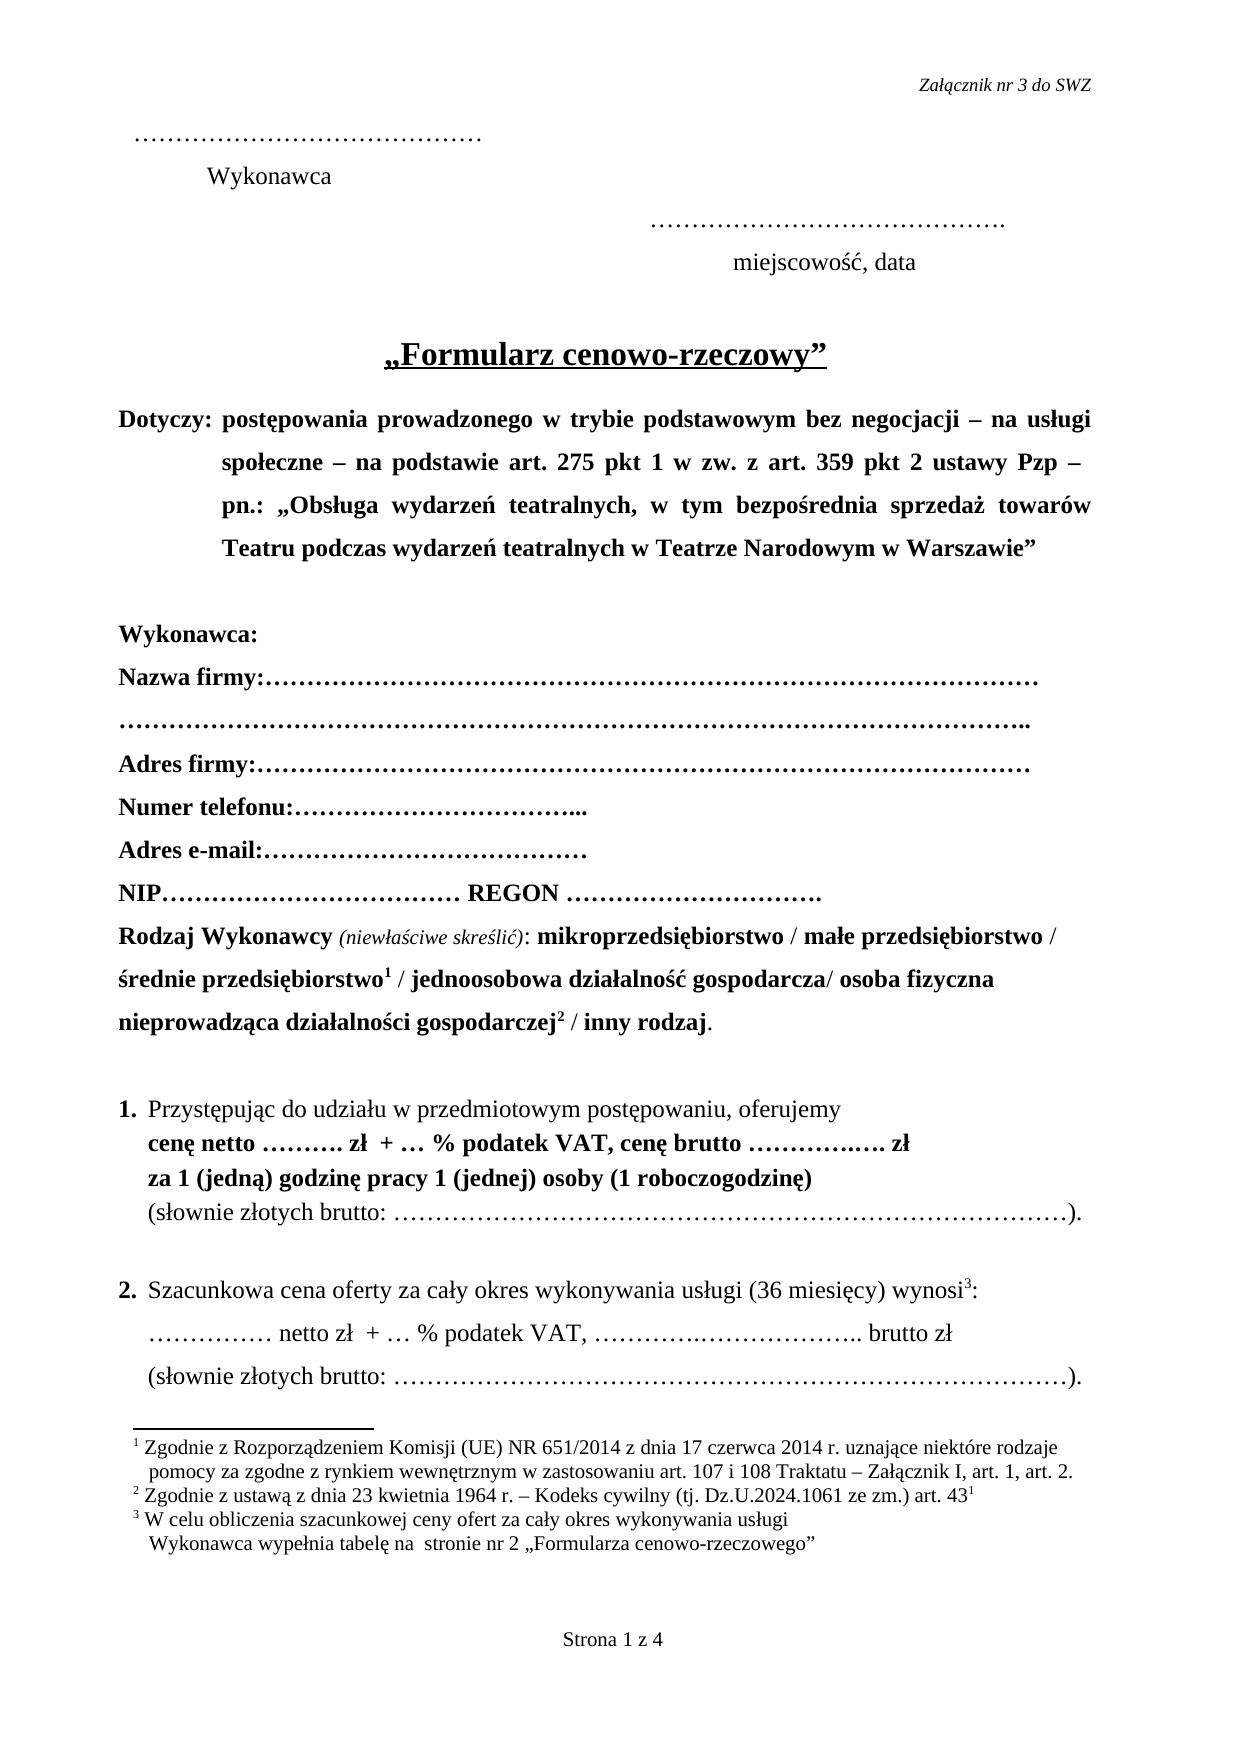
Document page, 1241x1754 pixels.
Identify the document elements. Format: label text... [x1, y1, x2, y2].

text „Formularz cenowo-rzeczowy” [118, 334, 1092, 372]
text ……………………………………………………………………………………………….. [118, 706, 1092, 734]
list …………… netto zł + … % podatek VAT, ………….……………….. brutto zł [148, 1318, 1092, 1347]
text Wykonawca [133, 161, 1092, 190]
text ……………………………………. [649, 204, 1092, 233]
list Szacunkowa cena oferty za cały okres wykonywania usługi (36 miesięcy) wynosi: [118, 1275, 1092, 1303]
text …………………………………… [133, 118, 1092, 147]
list Przystępując do udziału w przedmiotowym postępowaniu, oferujemy [118, 1094, 1092, 1122]
list (słownie złotych brutto: ………………………………………………………………………). [148, 1197, 1092, 1226]
text Adres e-mail:………………………………… [118, 835, 1092, 864]
list cenę netto ………. zł + … % podatek VAT, cenę brutto ………….…. zł za 1 (jedną) godzinę pracy 1 (jednej) osoby (1 roboczogodzinę) [148, 1128, 1092, 1191]
text Rodzaj Wykonawcy (niewłaściwe skreślić): mikroprzedsiębiorstwo / małe przedsiębiorstwo / średnie przedsiębiorstwo / jednoosobowa działalność gospodarcza/ osoba fizyczna nieprowadząca działalności gospodarczej / inny rodzaj. [118, 921, 1092, 1036]
text Nazwa firmy:………………………………………………………………………………… [118, 662, 1092, 691]
list (słownie złotych brutto: ………………………………………………………………………). [148, 1361, 1092, 1390]
text Adres firmy:………………………………………………………………………………… [118, 749, 1092, 777]
text Wykonawca: [118, 619, 1092, 648]
text NIP……………………………… REGON …………………………. [118, 878, 1092, 907]
text Numer telefonu:……………………………... [118, 792, 1092, 821]
text Dotyczy: postępowania prowadzonego w trybie podstawowym bez negocjacji – na usługi społeczne – na podstawie art. 275 pkt 1 w zw. z art. 359 pkt 2 ustawy Pzp – pn.: „Obsługa wydarzeń teatralnych, w tym bezpośrednia sprzedaż towarów Teatru podczas wydarzeń teatralnych w Teatrze Narodowym w Warszawie” [118, 404, 1092, 562]
text miejscowość, data [133, 247, 1092, 276]
